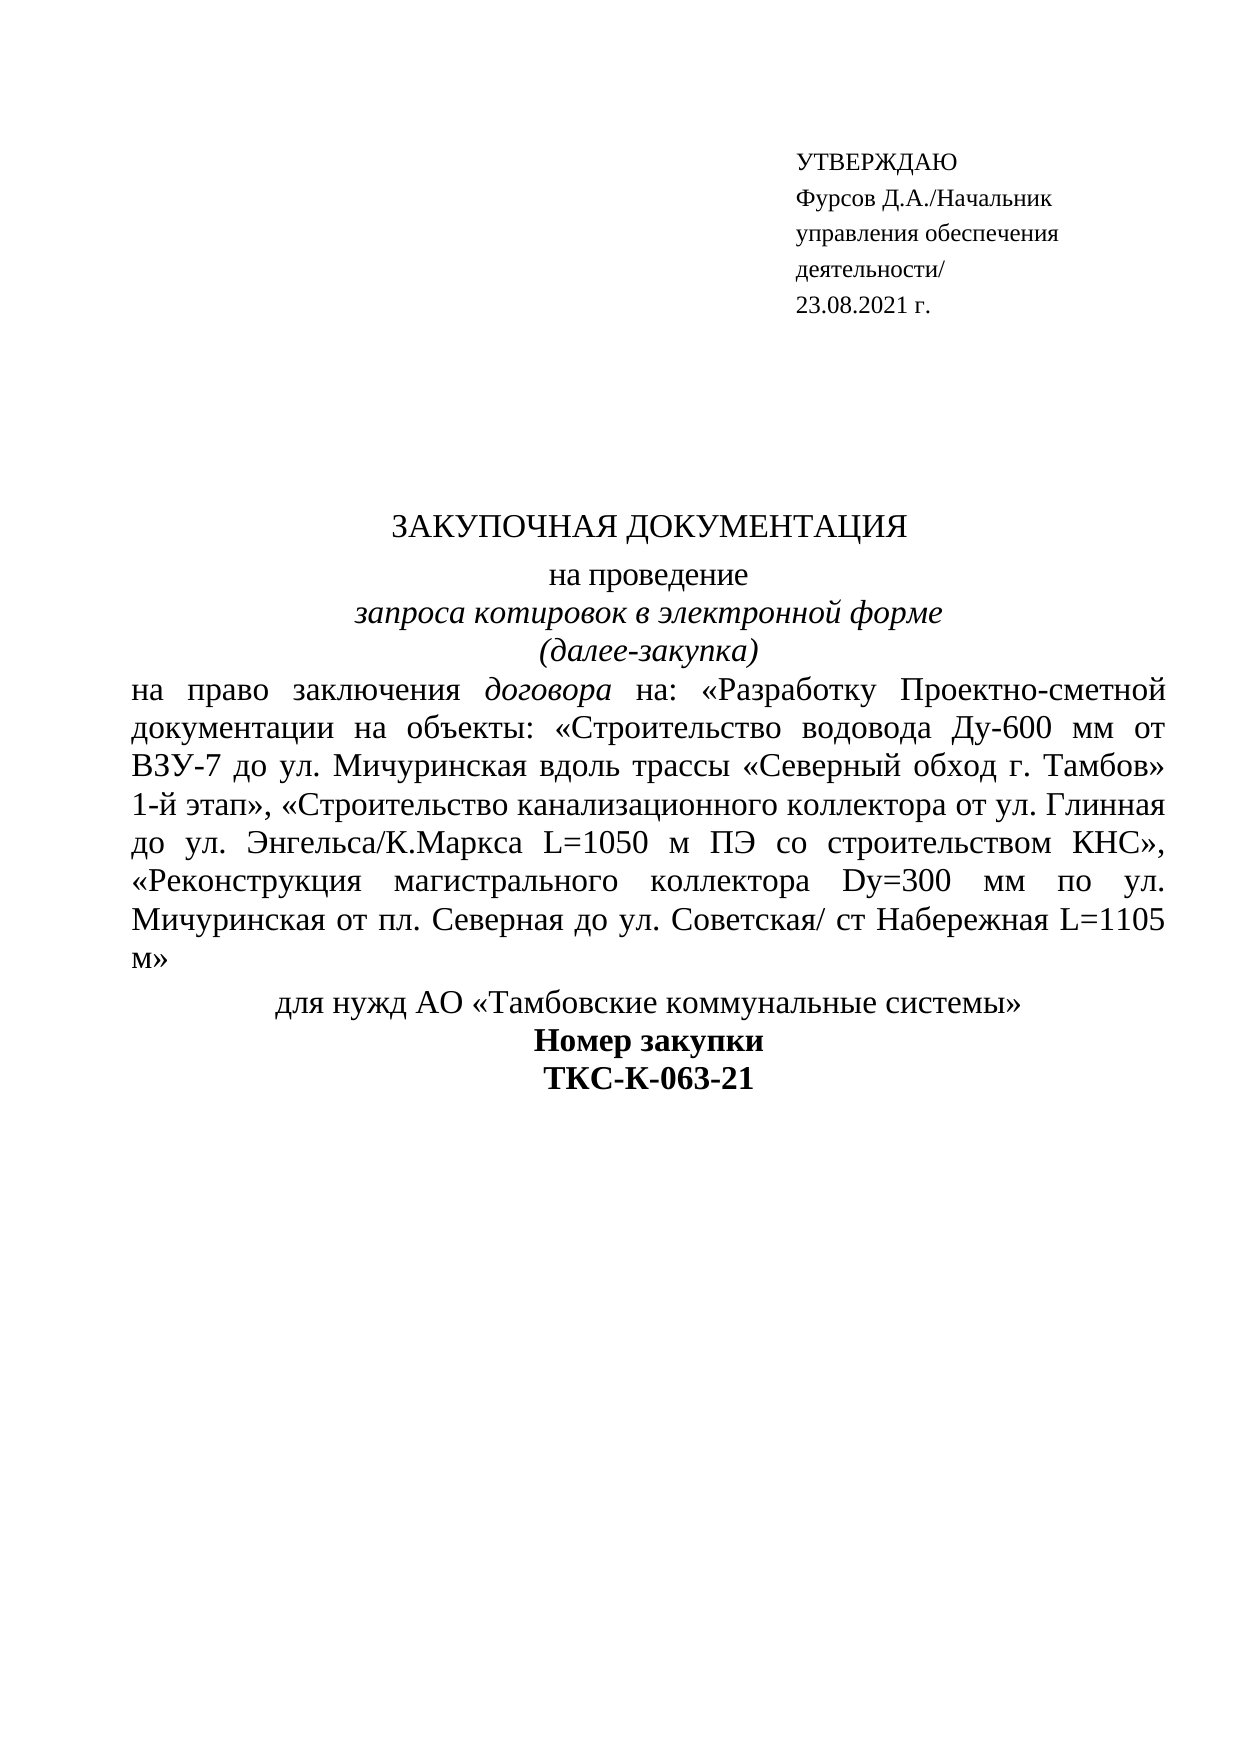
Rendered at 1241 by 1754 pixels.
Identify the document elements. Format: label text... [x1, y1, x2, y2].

text Фурсов Д.А./Начальник управления обеспечения деятельности/ [796, 183, 1168, 283]
text на проведение [131, 554, 1166, 592]
text ТКС-К-063-21 [131, 1058, 1166, 1097]
text УТВЕРЖДАЮ [796, 147, 1168, 175]
text для нужд АО «Тамбовские коммунальные системы» [131, 982, 1166, 1020]
text ЗАКУПОЧНАЯ ДОКУМЕНТАЦИЯ [131, 506, 1168, 544]
text Номер закупки [131, 1020, 1166, 1058]
text запроса котировок в электронной форме [131, 592, 1166, 631]
text на право заключения договора на: «Разработку Проектно-сметной документации на объекты: «Строительство водовода Ду-600 мм от ВЗУ-7 до ул. Мичуринская вдоль трассы «Северный обход г. Тамбов» 1-й этап», «Строительство канализационного коллектора от ул. Глинная до ул. Энгельса/К.Маркса L=1050 м ПЭ со строительством КНС», «Реконструкция магистрального коллектора Dy=300 мм по ул. Мичуринская от пл. Северная до ул. Советская/ ст Набережная L=1105 м» [131, 669, 1166, 976]
text (далее-закупка) [131, 631, 1166, 669]
text 23.08.2021 г. [796, 290, 1168, 319]
